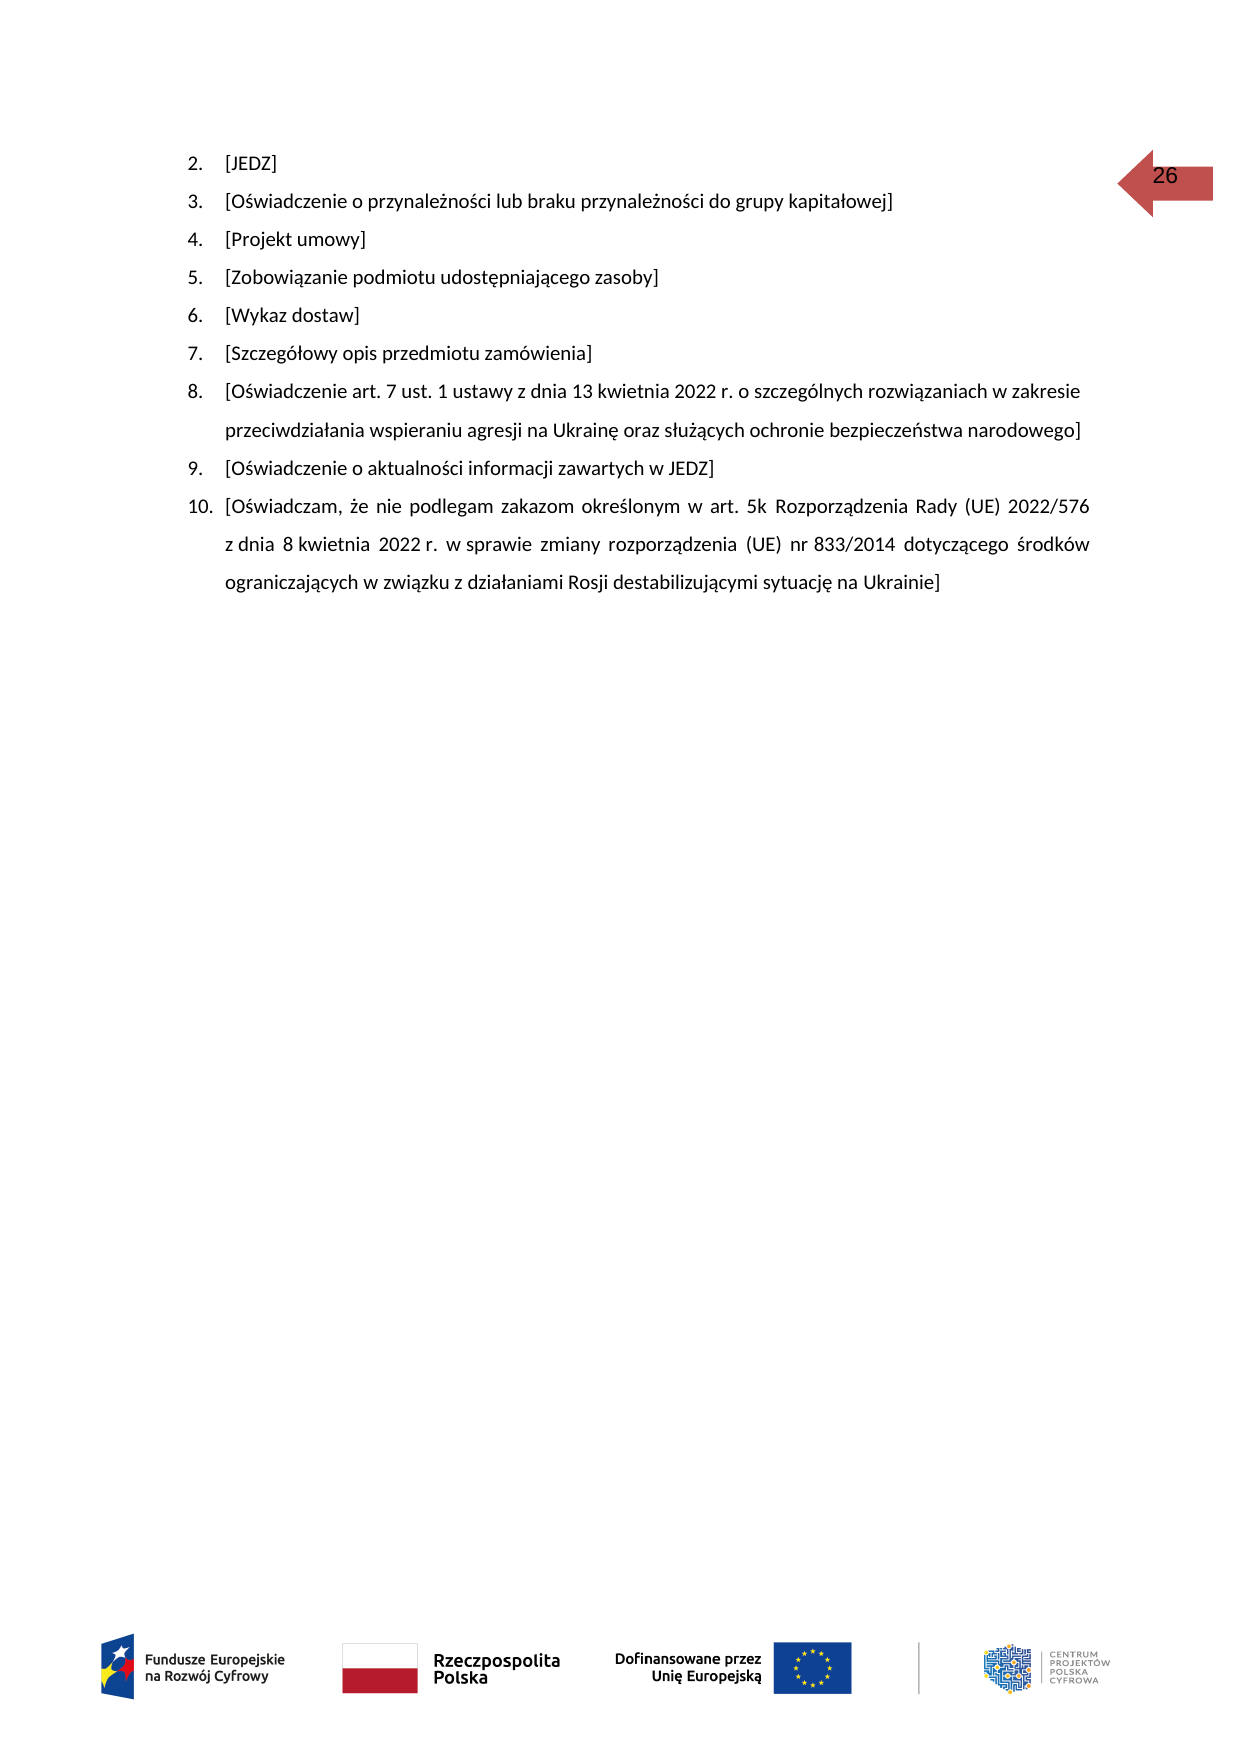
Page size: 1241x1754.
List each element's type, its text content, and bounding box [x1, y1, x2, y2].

list [Szczegółowy opis przedmiotu zamówienia] [187, 341, 1090, 366]
list [Oświadczenie o przynależności lub braku przynależności do grupy kapitałowej] [187, 188, 1090, 213]
list [Wykaz dostaw] [187, 302, 1090, 328]
list [Projekt umowy] [187, 226, 1090, 252]
list [Oświadczam, że nie podlegam zakazom określonym w art. 5k Rozporządzenia Rady (UE) 2022/576 z dnia 8 kwietnia 2022 r. w sprawie zmiany rozporządzenia (UE) nr 833/2014 dotyczącego środków ograniczających w związku z działaniami Rosji destabilizującymi sytuację na Ukrainie] [187, 493, 1090, 595]
list [JEDZ] [187, 150, 1090, 175]
list [Oświadczenie art. 7 ust. 1 ustawy z dnia 13 kwietnia 2022 r. o szczególnych rozwiązaniach w zakresie przeciwdziałania wspieraniu agresji na Ukrainę oraz służących ochronie bezpieczeństwa narodowego] [187, 379, 1090, 442]
picture [79, 1611, 1143, 1721]
list [Oświadczenie o aktualności informacji zawartych w JEDZ] [187, 455, 1090, 480]
list [Zobowiązanie podmiotu udostępniającego zasoby] [187, 264, 1090, 290]
